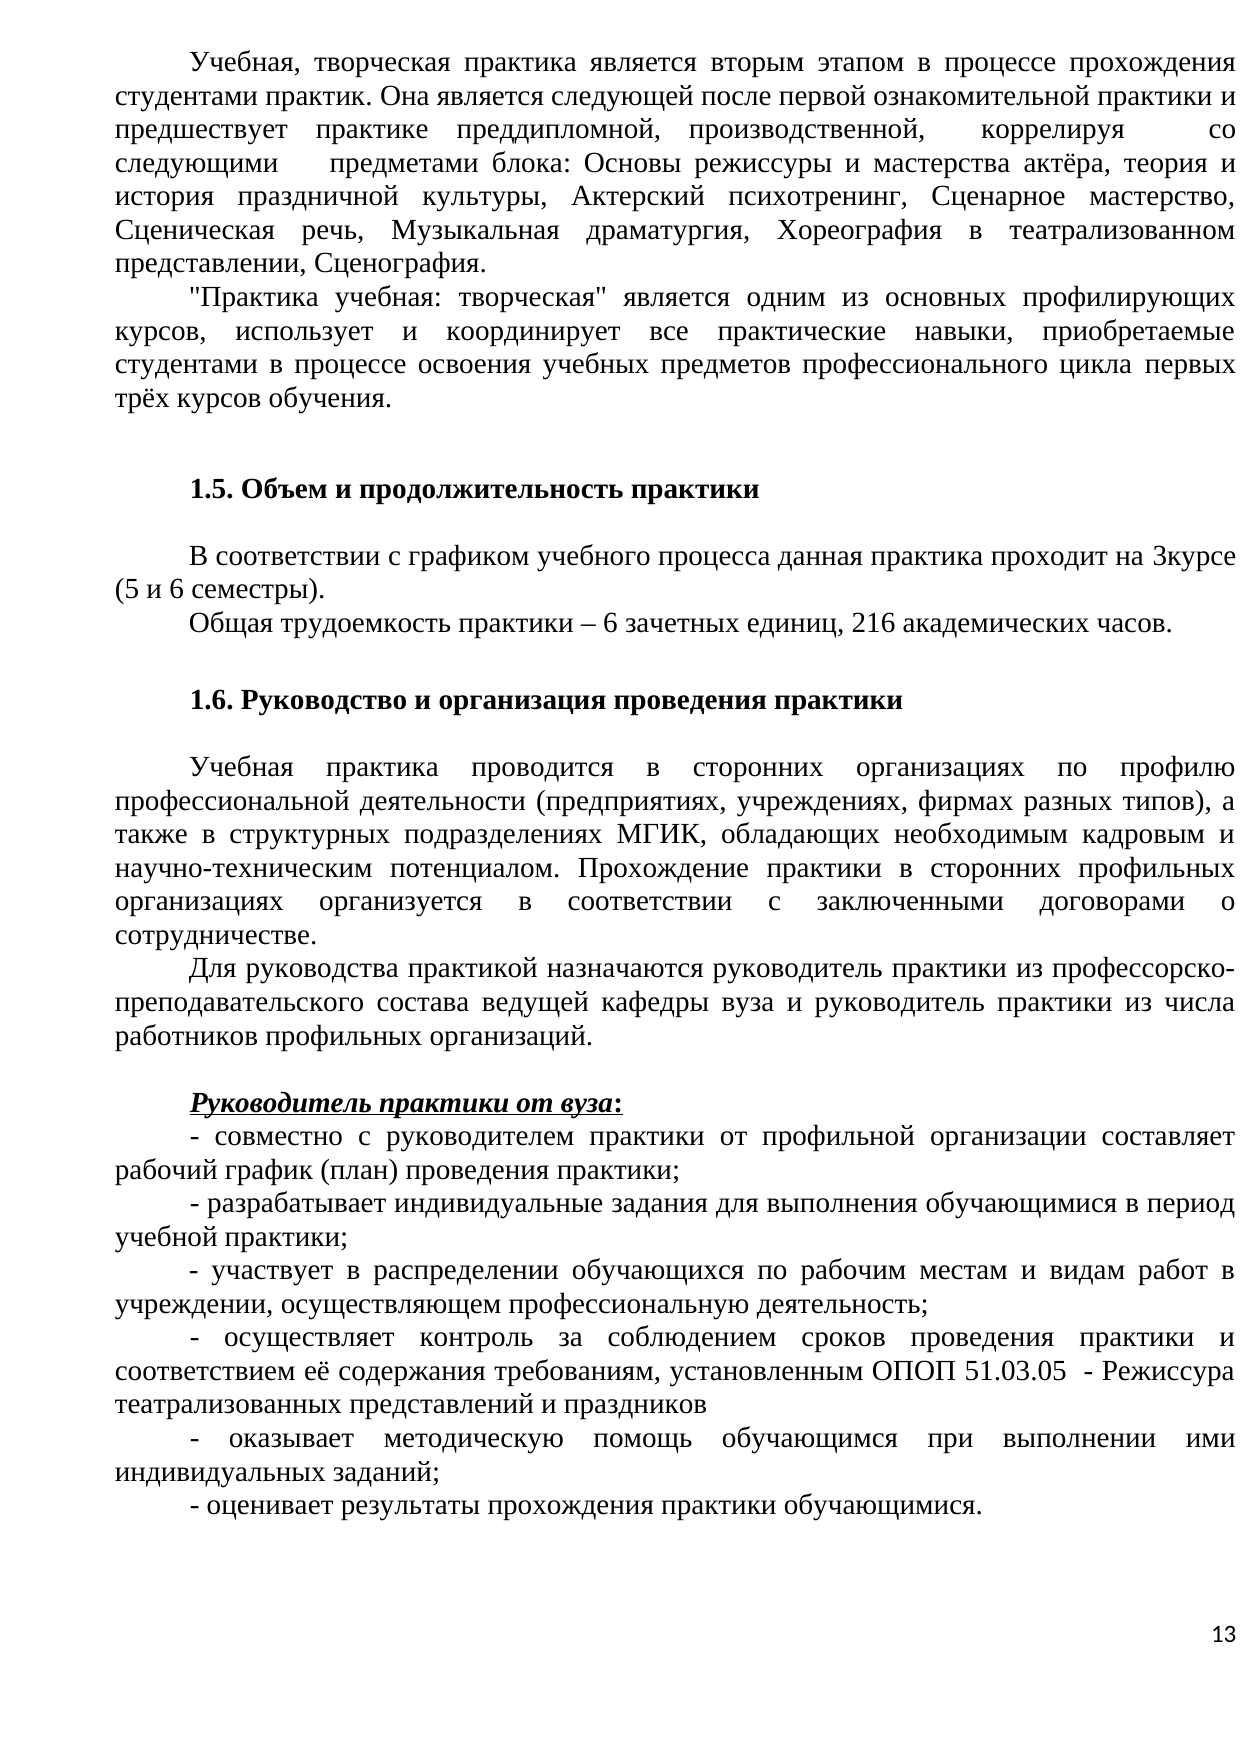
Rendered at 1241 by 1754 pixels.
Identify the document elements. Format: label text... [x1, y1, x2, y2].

text Для руководства практикой назначаются руководитель практики из профессорско-преподавательского состава ведущей кафедры вуза и руководитель практики из числа работников профильных организаций. [114, 951, 1236, 1051]
text 1.5. Объем и продолжительность практики [114, 471, 1236, 504]
text "Практика учебная: творческая" является одним из основных профилирующих курсов, использует и координирует все практические навыки, приобретаемые студентами в процессе освоения учебных предметов профессионального цикла первых трёх курсов обучения. [114, 279, 1236, 413]
text Учебная, творческая практика является вторым этапом в процессе прохождения студентами практик. Она является следующей после первой ознакомительной практики и предшествует практике преддипломной, производственной, коррелируя со следующими предметами блока: Основы режиссуры и мастерства актёра, теория и история праздничной культуры, Актерский психотренинг, Сценарное мастерство, Сценическая речь, Музыкальная драматургия, Хореография в театрализованном представлении, Сценография. [114, 44, 1236, 279]
text - оказывает методическую помощь обучающимся при выполнении ими индивидуальных заданий; [114, 1420, 1236, 1487]
text - оценивает результаты прохождения практики обучающимися. [114, 1487, 1236, 1521]
text 1.6. Руководство и организация проведения практики [114, 682, 1236, 716]
text - совместно с руководителем практики от профильной организации составляет рабочий график (план) проведения практики; [114, 1118, 1236, 1185]
text - разрабатывает индивидуальные задания для выполнения обучающимися в период учебной практики; [114, 1185, 1236, 1252]
text В соответствии с графиком учебного процесса данная практика проходит на 3курсе (5 и 6 семестры). [114, 538, 1236, 605]
text Общая трудоемкость практики – 6 зачетных единиц, 216 академических часов. [114, 605, 1236, 639]
text - осуществляет контроль за соблюдением сроков проведения практики и соответствием её содержания требованиям, установленным ОПОП 51.03.05 - Режиссура театрализованных представлений и праздников [114, 1319, 1236, 1420]
text Руководитель практики от вуза: [114, 1085, 1236, 1118]
text - участвует в распределении обучающихся по рабочим местам и видам работ в учреждении, осуществляющем профессиональную деятельность; [114, 1252, 1236, 1319]
text Учебная практика проводится в сторонних организациях по профилю профессиональной деятельности (предприятиях, учреждениях, фирмах разных типов), а также в структурных подразделениях МГИК, обладающих необходимым кадровым и научно-техническим потенциалом. Прохождение практики в сторонних профильных организациях организуется в соответствии с заключенными договорами о сотрудничестве. [114, 749, 1236, 951]
